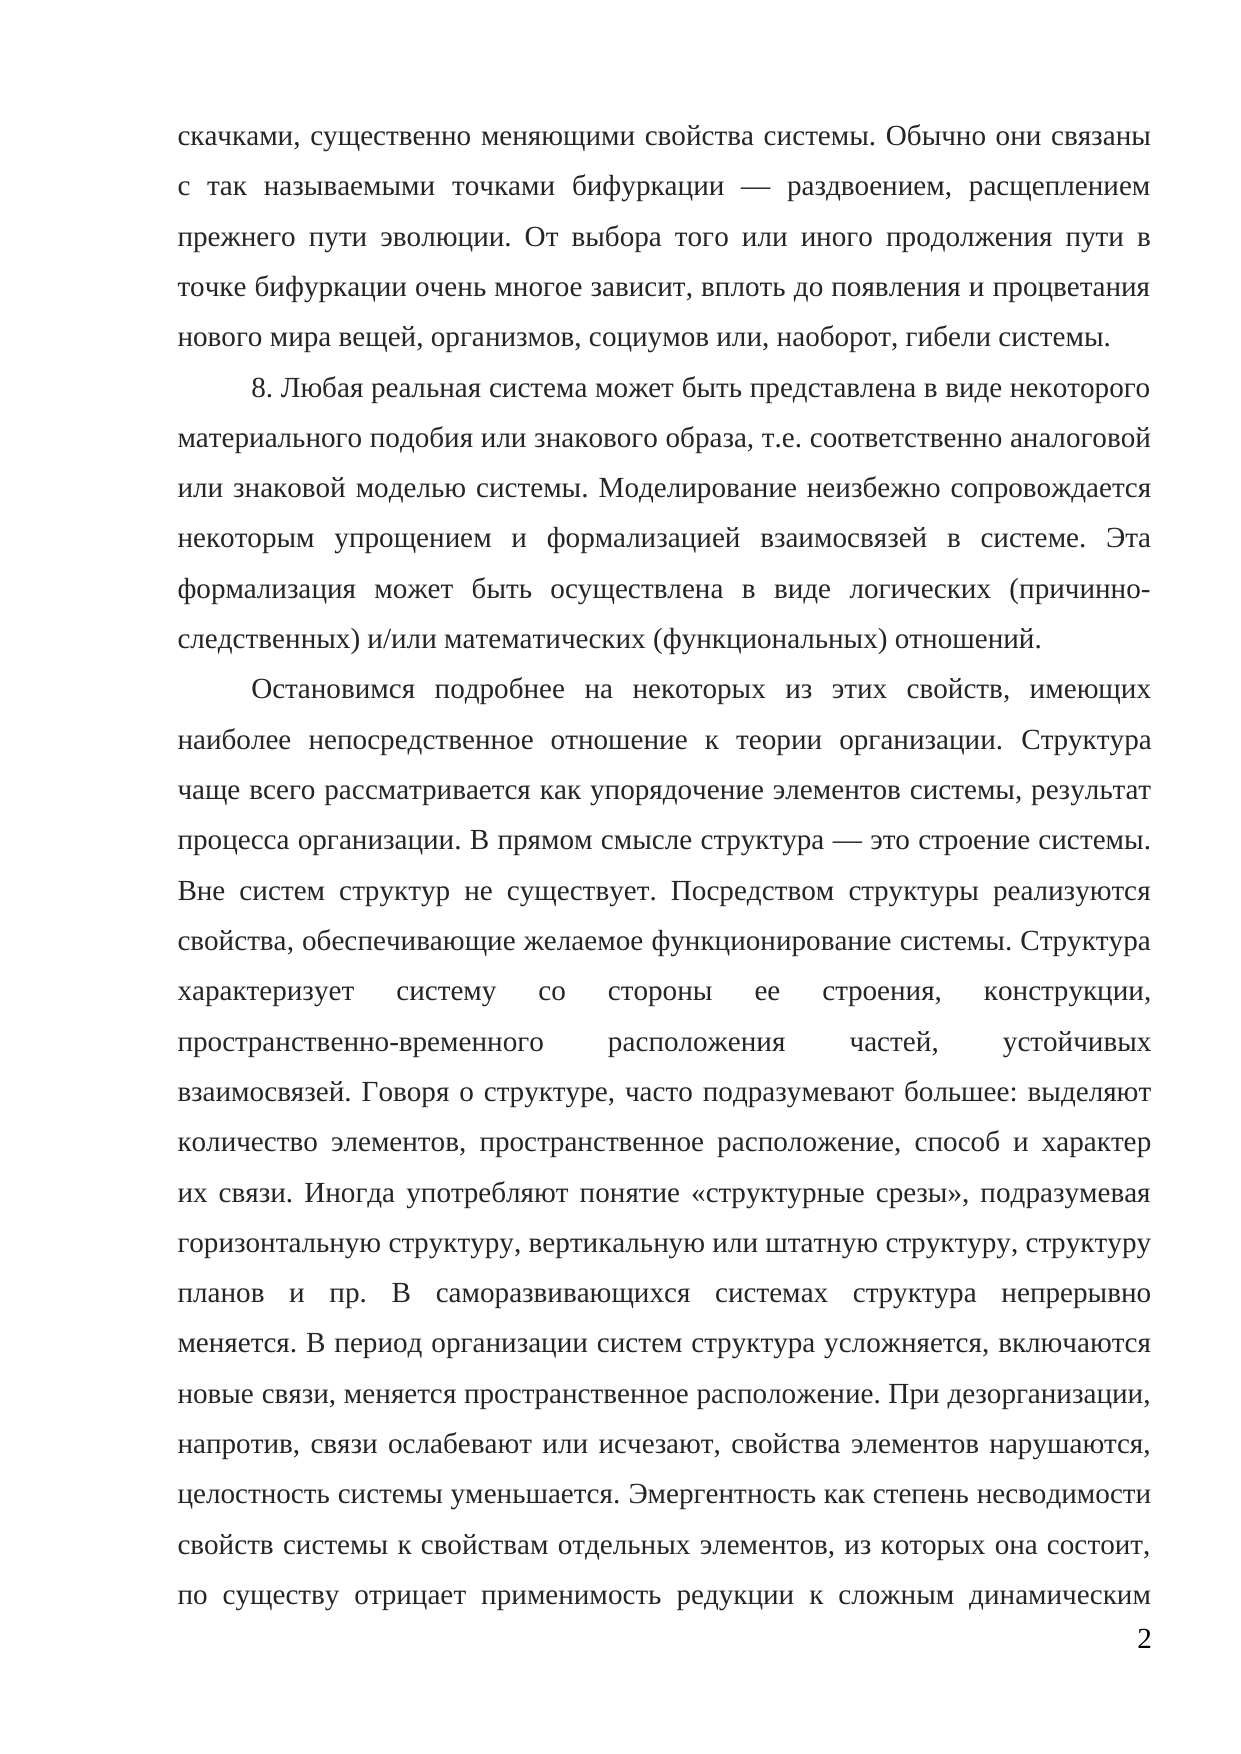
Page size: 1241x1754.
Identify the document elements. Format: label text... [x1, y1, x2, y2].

text 8. Любая реальная система может быть представлена в виде некоторого материального подобия или знакового образа, т.е. соответственно аналоговой или знаковой моделью системы. Моделирование неизбежно сопровождается некоторым упрощением и формализацией взаимосвязей в системе. Эта формализация может быть осуществлена в виде логических (причинно-следственных) и/или математических (функциональных) отношений. [177, 370, 1152, 655]
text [177, 672, 1152, 1611]
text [177, 118, 1152, 353]
